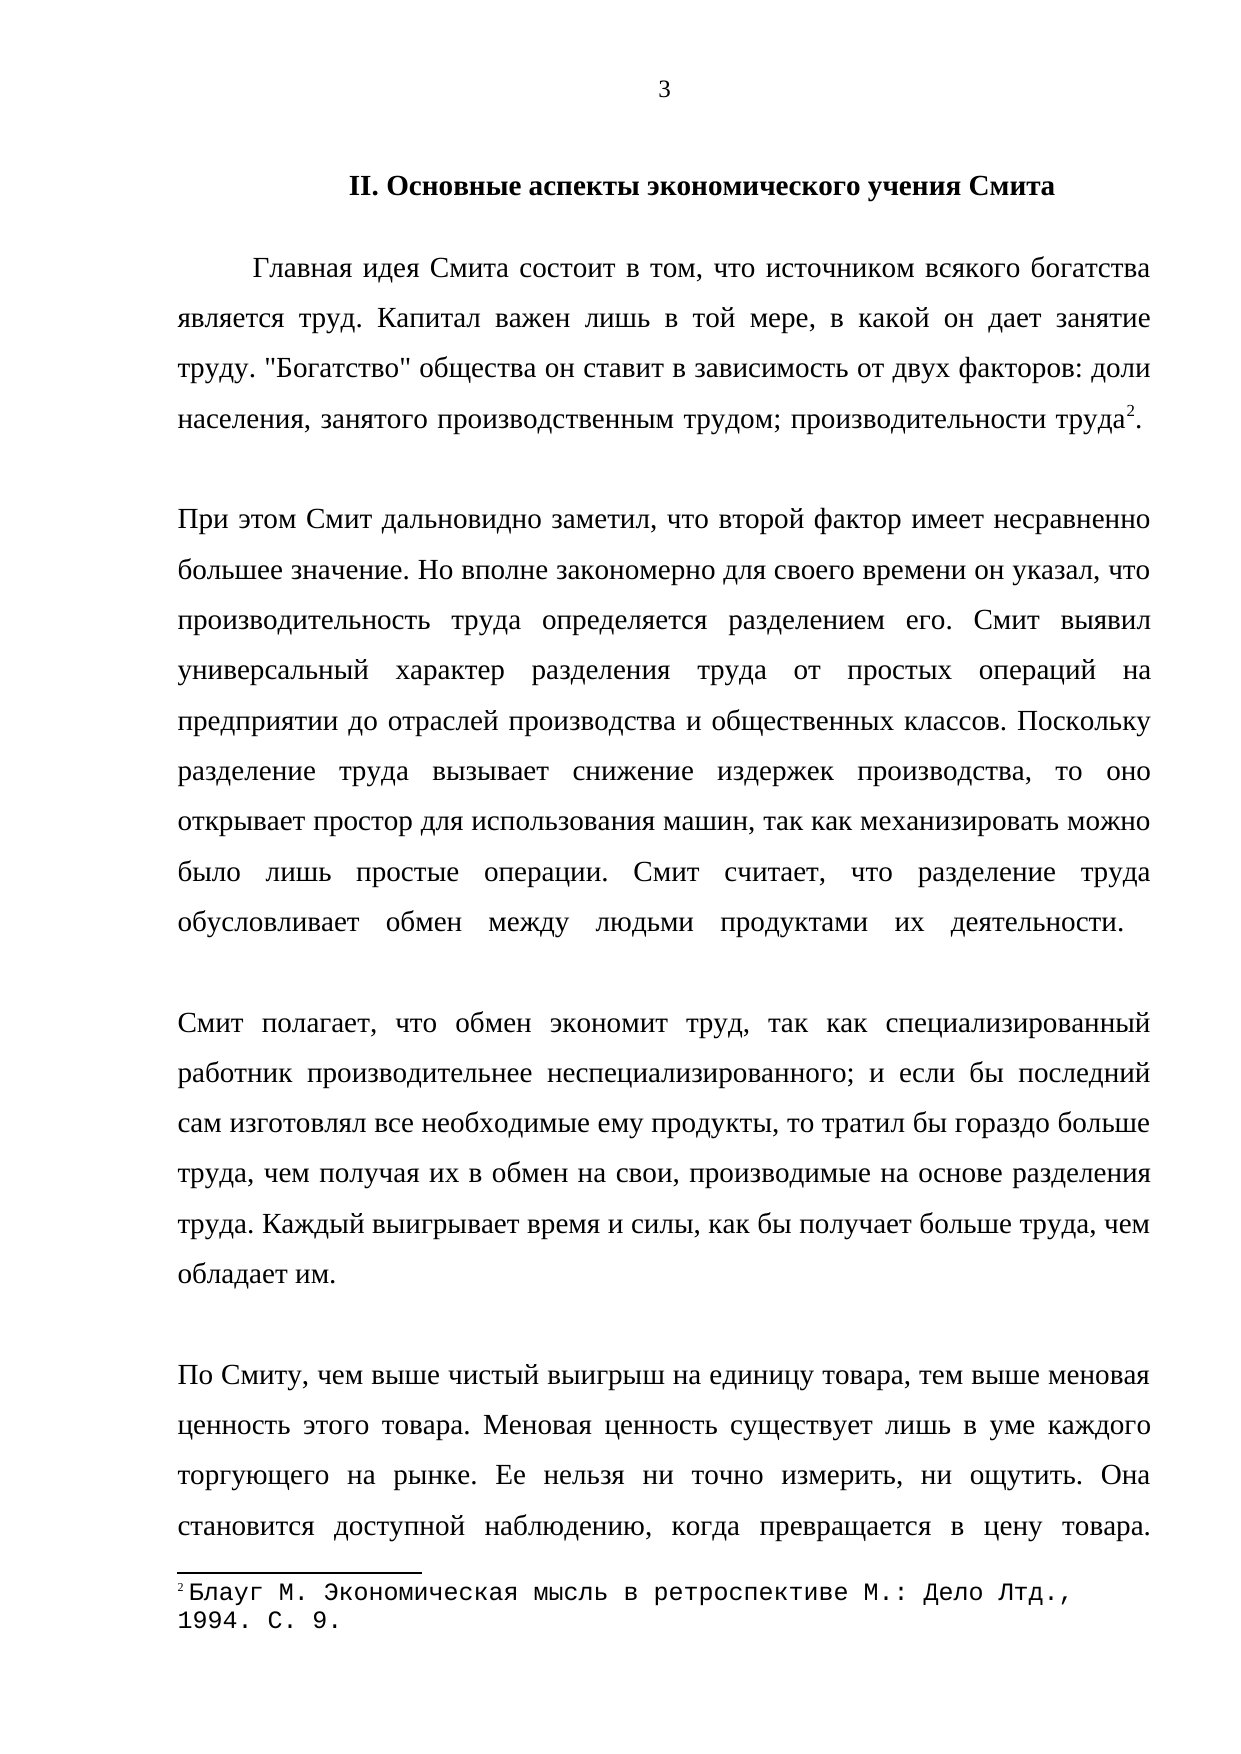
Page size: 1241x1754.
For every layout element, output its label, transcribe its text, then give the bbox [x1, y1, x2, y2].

text Главная идея Смита состоит в том, что источником всякого богатства является труд. Капитал важен лишь в той мере, в какой он дает занятие труду. "Богатство" общества он ставит в зависимость от двух факторов: доли населения, занятого производственным трудом; производительности труда. При этом Смит дальновидно заметил, что второй фактор имеет несравненно большее значение. Но вполне закономерно для своего времени он указал, что производительность труда определяется разделением его. Смит выявил универсальный характер разделения труда от простых операций на предприятии до отраслей производства и общественных классов. Поскольку разделение труда вызывает снижение издержек производства, то оно открывает простор для использования машин, так как механизировать можно было лишь простые операции. Смит считает, что разделение труда обусловливает обмен между людьми продуктами их деятельности. Смит полагает, что обмен экономит труд, так как специализированный работник производительнее неспециализированного; и если бы последний сам изготовлял все необходимые ему продукты, то тратил бы гораздо больше труда, чем получая их в обмен на свои, производимые на основе разделения труда. Каждый выигрывает время и силы, как бы получает больше труда, чем обладает им. [177, 250, 1152, 1290]
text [177, 1307, 1152, 1541]
text II. Основные аспекты экономического учения Смита [177, 168, 1152, 238]
